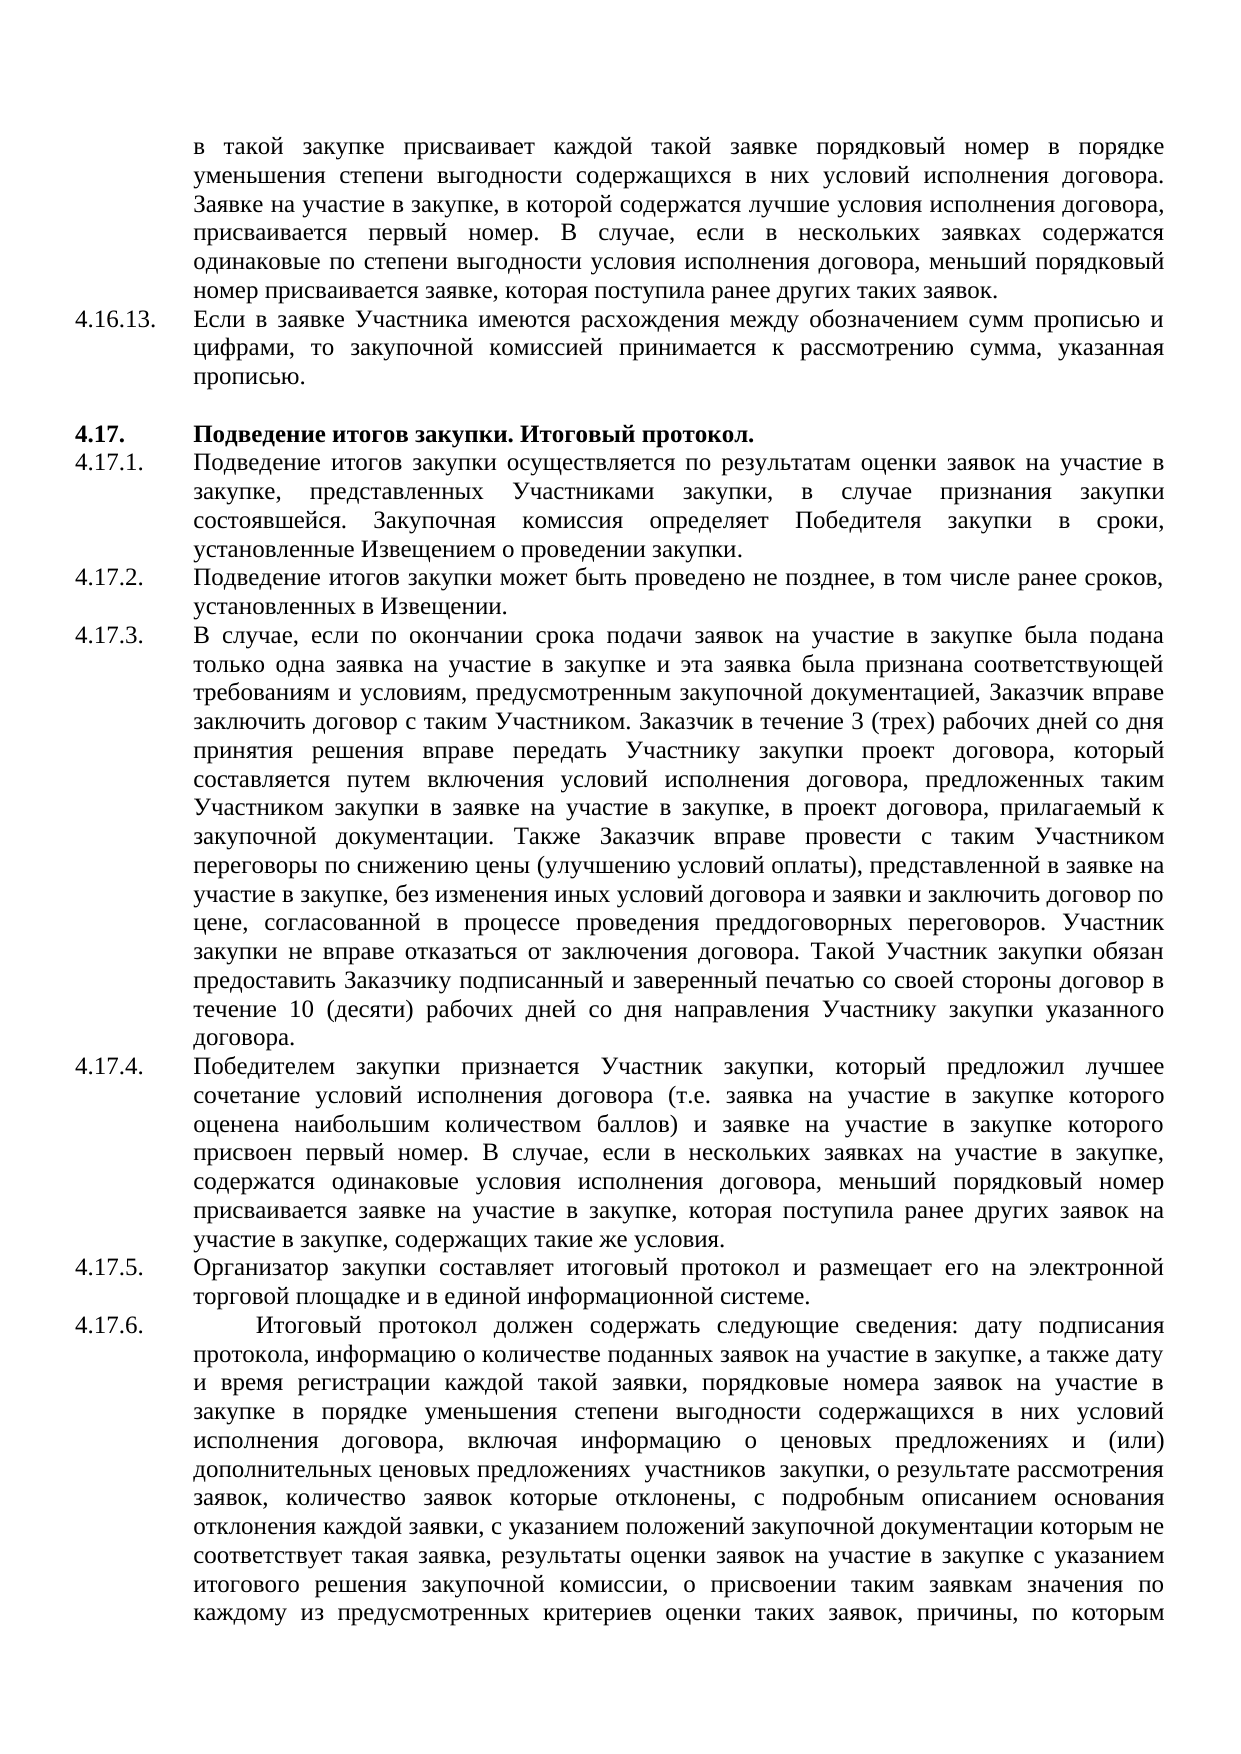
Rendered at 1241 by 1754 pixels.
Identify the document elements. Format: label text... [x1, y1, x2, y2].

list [75, 1310, 1165, 1626]
list Подведение итогов закупки. Итоговый протокол. [75, 419, 1165, 447]
list Победителем закупки признается Участник закупки, который предложил лучшее сочетание условий исполнения договора (т.е. заявка на участие в закупке которого оценена наибольшим количеством баллов) и заявке на участие в закупке которого присвоен первый номер. В случае, если в нескольких заявках на участие в закупке, содержатся одинаковые условия исполнения договора, меньший порядковый номер присваивается заявке на участие в закупке, которая поступила ранее других заявок на участие в закупке, содержащих такие же условия. [75, 1051, 1165, 1252]
list Подведение итогов закупки может быть проведено не позднее, в том числе ранее сроков, установленных в Извещении. [75, 562, 1165, 620]
list В случае, если по окончании срока подачи заявок на участие в закупке была подана только одна заявка на участие в закупке и эта заявка была признана соответствующей требованиям и условиям, предусмотренным закупочной документацией, Заказчик вправе заключить договор с таким Участником. Заказчик в течение 3 (трех) рабочих дней со дня принятия решения вправе передать Участнику закупки проект договора, который составляется путем включения условий исполнения договора, предложенных таким Участником закупки в заявке на участие в закупке, в проект договора, прилагаемый к закупочной документации. Также Заказчик вправе провести с таким Участником переговоры по снижению цены (улучшению условий оплаты), представленной в заявке на участие в закупке, без изменения иных условий договора и заявки и заключить договор по цене, согласованной в процессе проведения преддоговорных переговоров. Участник закупки не вправе отказаться от заключения договора. Такой Участник закупки обязан предоставить Заказчику подписанный и заверенный печатью со своей стороны договор в течение 10 (десяти) рабочих дней со дня направления Участнику закупки указанного договора. [75, 620, 1165, 1051]
list Подведение итогов закупки осуществляется по результатам оценки заявок на участие в закупке, представленных Участниками закупки, в случае признания закупки состоявшейся. Закупочная комиссия определяет Победителя закупки в сроки, установленные Извещением о проведении закупки. [75, 447, 1165, 562]
list Организатор закупки составляет итоговый протокол и размещает его на электронной торговой площадке и в единой информационной системе. [75, 1252, 1165, 1310]
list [75, 131, 1165, 304]
list Если в заявке Участника имеются расхождения между обозначением сумм прописью и цифрами, то закупочной комиссией принимается к рассмотрению сумма, указанная прописью. [75, 304, 1165, 390]
